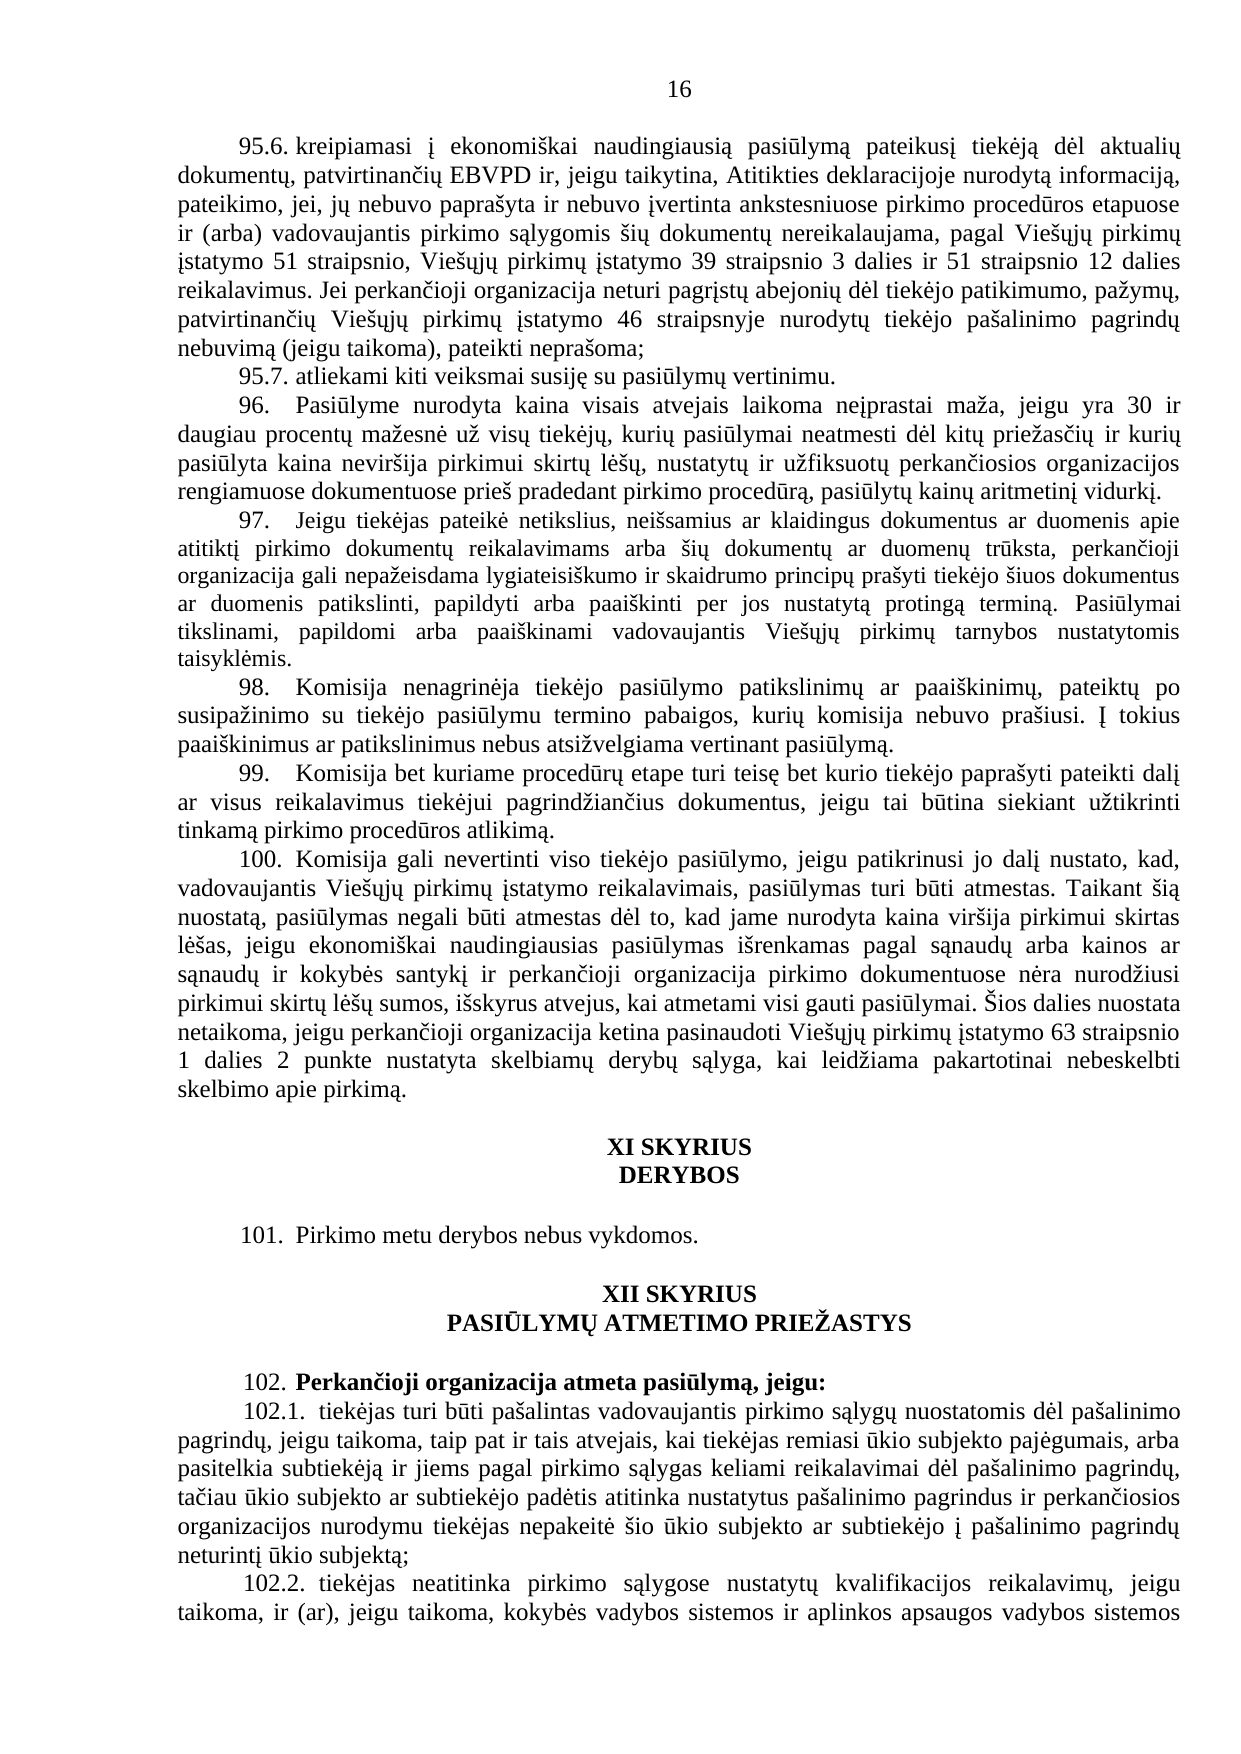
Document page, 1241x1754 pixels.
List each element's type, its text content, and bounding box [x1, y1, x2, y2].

text XII SKYRIUS [177, 1279, 1181, 1308]
list Pasiūlyme nurodyta kaina visais atvejais laikoma neįprastai maža, jeigu yra 30 ir daugiau procentų mažesnė už visų tiekėjų, kurių pasiūlymai neatmesti dėl kitų priežasčių ir kurių pasiūlyta kaina neviršija pirkimui skirtų lėšų, nustatytų ir užfiksuotų perkančiosios organizacijos rengiamuose dokumentuose prieš pradedant pirkimo procedūrą, pasiūlytų kainų aritmetinį vidurkį. [177, 390, 1181, 505]
list Komisija nenagrinėja tiekėjo pasiūlymo patikslinimų ar paaiškinimų, pateiktų po susipažinimo su tiekėjo pasiūlymu termino pabaigos, kurių komisija nebuvo prašiusi. Į tokius paaiškinimus ar patikslinimus nebus atsižvelgiama vertinant pasiūlymą. [177, 672, 1181, 758]
list kreipiamasi į ekonomiškai naudingiausią pasiūlymą pateikusį tiekėją dėl aktualių dokumentų, patvirtinančių EBVPD ir, jeigu taikytina, Atitikties deklaracijoje nurodytą informaciją, pateikimo, jei, jų nebuvo paprašyta ir nebuvo įvertinta ankstesniuose pirkimo procedūros etapuose ir (arba) vadovaujantis pirkimo sąlygomis šių dokumentų nereikalaujama, pagal Viešųjų pirkimų įstatymo 51 straipsnio, Viešųjų pirkimų įstatymo 39 straipsnio 3 dalies ir 51 straipsnio 12 dalies reikalavimus. Jei perkančioji organizacija neturi pagrįstų abejonių dėl tiekėjo patikimumo, pažymų, patvirtinančių Viešųjų pirkimų įstatymo 46 straipsnyje nurodytų tiekėjo pašalinimo pagrindų nebuvimą (jeigu taikoma), pateikti neprašoma; [177, 131, 1181, 361]
text DERYBOS [177, 1161, 1181, 1189]
list tiekėjas turi būti pašalintas vadovaujantis pirkimo sąlygų nuostatomis dėl pašalinimo pagrindų, jeigu taikoma, taip pat ir tais atvejais, kai tiekėjas remiasi ūkio subjekto pajėgumais, arba pasitelkia subtiekėją ir jiems pagal pirkimo sąlygas keliami reikalavimai dėl pašalinimo pagrindų, tačiau ūkio subjekto ar subtiekėjo padėtis atitinka nustatytus pašalinimo pagrindus ir perkančiosios organizacijos nurodymu tiekėjas nepakeitė šio ūkio subjekto ar subtiekėjo į pašalinimo pagrindų neturintį ūkio subjektą; [177, 1396, 1181, 1568]
text XI SKYRIUS [177, 1132, 1181, 1161]
list Komisija gali nevertinti viso tiekėjo pasiūlymo, jeigu patikrinusi jo dalį nustato, kad, vadovaujantis Viešųjų pirkimų įstatymo reikalavimais, pasiūlymas turi būti atmestas. Taikant šią nuostatą, pasiūlymas negali būti atmestas dėl to, kad jame nurodyta kaina viršija pirkimui skirtas lėšas, jeigu ekonomiškai naudingiausias pasiūlymas išrenkamas pagal sąnaudų arba kainos ar sąnaudų ir kokybės santykį ir perkančioji organizacija pirkimo dokumentuose nėra nurodžiusi pirkimui skirtų lėšų sumos, išskyrus atvejus, kai atmetami visi gauti pasiūlymai. Šios dalies nuostata netaikoma, jeigu perkančioji organizacija ketina pasinaudoti Viešųjų pirkimų įstatymo 63 straipsnio 1 dalies 2 punkte nustatyta skelbiamų derybų sąlyga, kai leidžiama pakartotinai nebeskelbti skelbimo apie pirkimą. [177, 844, 1181, 1103]
list Komisija bet kuriame procedūrų etape turi teisę bet kurio tiekėjo paprašyti pateikti dalį ar visus reikalavimus tiekėjui pagrindžiančius dokumentus, jeigu tai būtina siekiant užtikrinti tinkamą pirkimo procedūros atlikimą. [177, 758, 1181, 844]
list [177, 1568, 1181, 1626]
list Pirkimo metu derybos nebus vykdomos. [177, 1220, 1181, 1249]
text PASIŪLYMŲ ATMETIMO PRIEŽASTYS [177, 1308, 1181, 1337]
list atliekami kiti veiksmai susiję su pasiūlymų vertinimu. [177, 361, 1181, 390]
list Perkančioji organizacija atmeta pasiūlymą, jeigu: [177, 1367, 1181, 1396]
list Jeigu tiekėjas pateikė netikslius, neišsamius ar klaidingus dokumentus ar duomenis apie atitiktį pirkimo dokumentų reikalavimams arba šių dokumentų ar duomenų trūksta, perkančioji organizacija gali nepažeisdama lygiateisiškumo ir skaidrumo principų prašyti tiekėjo šiuos dokumentus ar duomenis patikslinti, papildyti arba paaiškinti per jos nustatytą protingą terminą. Pasiūlymai tikslinami, papildomi arba paaiškinami vadovaujantis Viešųjų pirkimų tarnybos nustatytomis taisyklėmis. [177, 505, 1181, 672]
